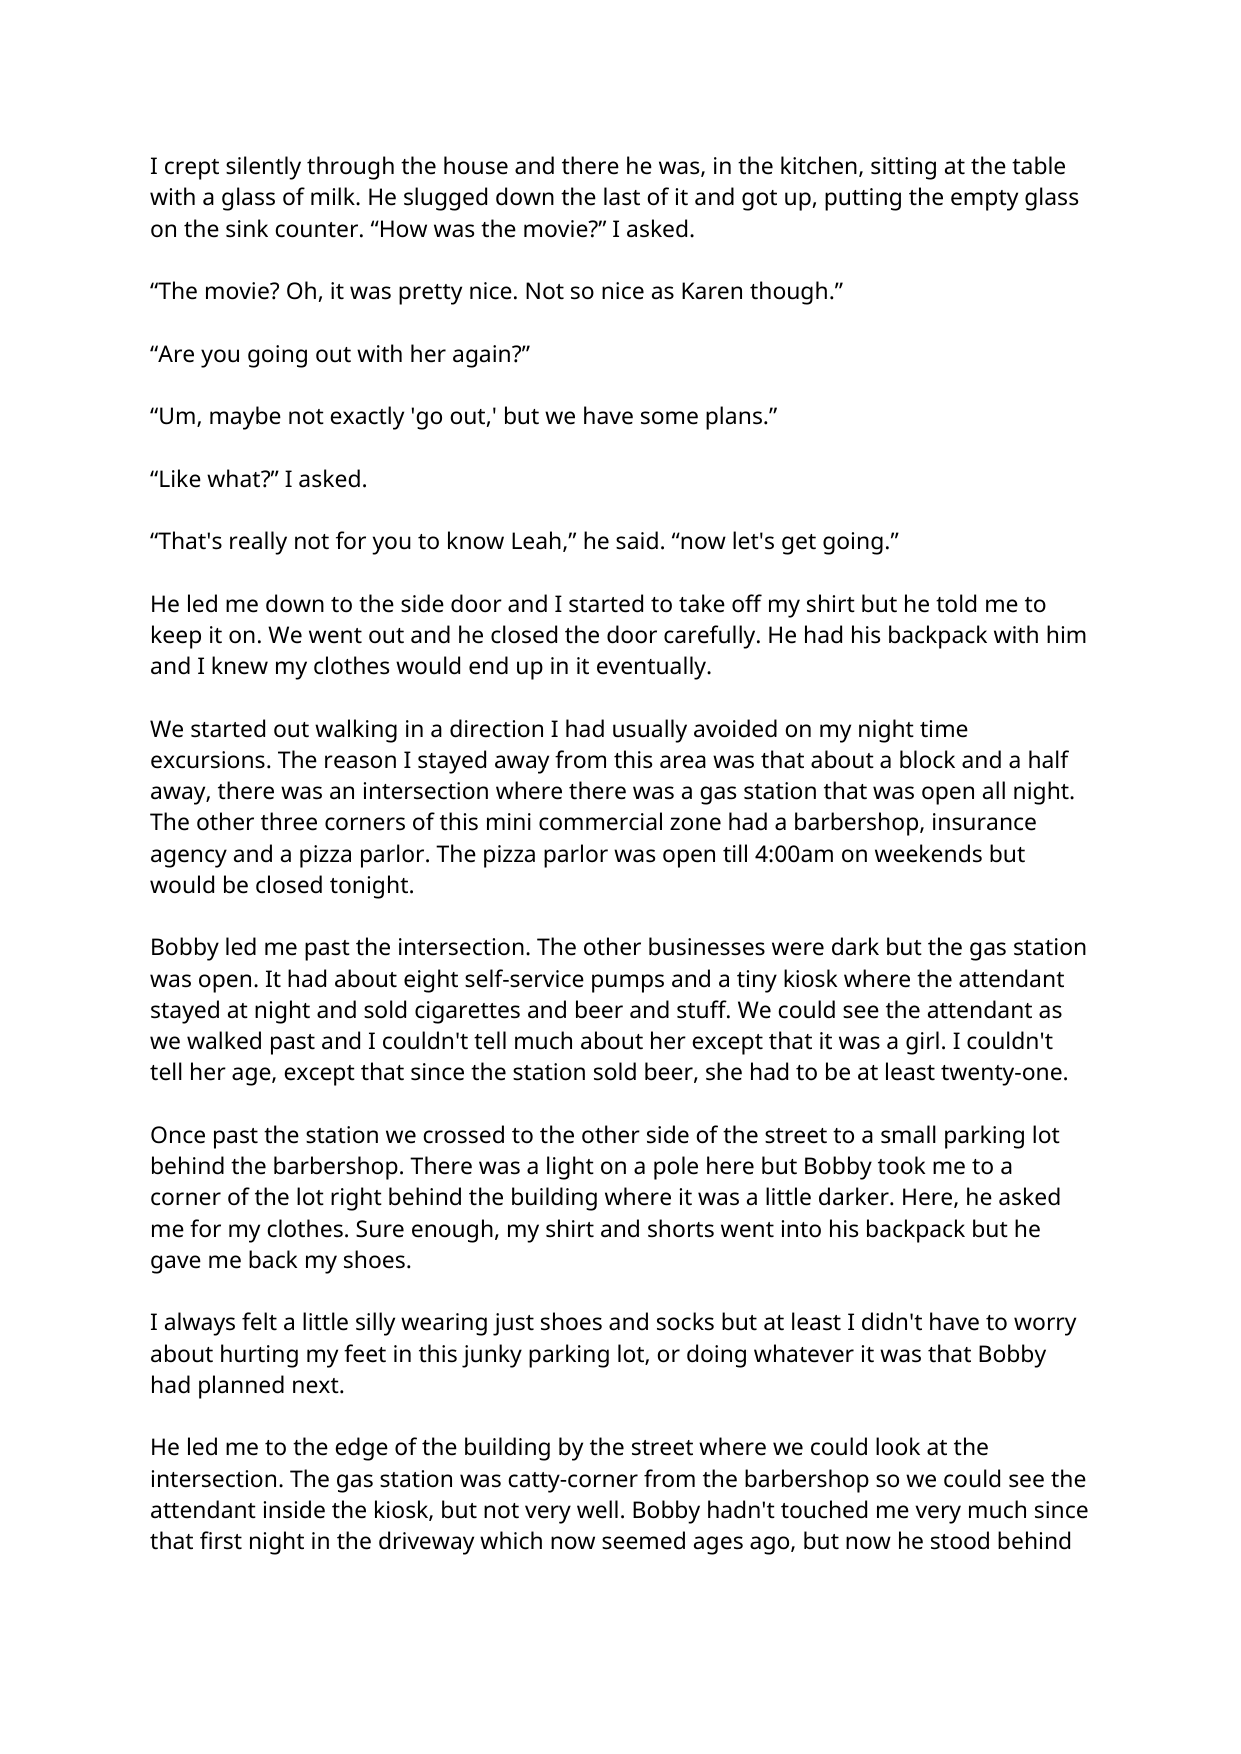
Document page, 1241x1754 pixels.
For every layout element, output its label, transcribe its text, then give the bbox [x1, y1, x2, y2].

text “Um, maybe not exactly 'go out,' but we have some plans.” [150, 400, 1090, 431]
text “That's really not for you to know Leah,” he said. “now let's get going.” [150, 525, 1090, 556]
text “The movie? Oh, it was pretty nice. Not so nice as Karen though.” [150, 275, 1090, 306]
text Once past the station we crossed to the other side of the street to a small parking lot behind the barbershop. There was a light on a pole here but Bobby took me to a corner of the lot right behind the building where it was a little darker. Here, he asked me for my clothes. Sure enough, my shirt and shorts went into his backpack but he gave me back my shoes. [150, 1119, 1090, 1275]
text He led me down to the side door and I started to take off my shirt but he told me to keep it on. We went out and he closed the door carefully. He had his backpack with him and I knew my clothes would end up in it eventually. [150, 587, 1090, 681]
text I always felt a little silly wearing just shoes and socks but at least I didn't have to worry about hurting my feet in this junky parking lot, or doing whatever it was that Bobby had planned next. [150, 1306, 1090, 1400]
text Bobby led me past the intersection. The other businesses were dark but the gas station was open. It had about eight self-service pumps and a tiny kiosk where the attendant stayed at night and sold cigarettes and beer and stuff. We could see the attendant as we walked past and I couldn't tell much about her except that it was a girl. I couldn't tell her age, except that since the station sold beer, she had to be at least twenty-one. [150, 931, 1090, 1087]
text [150, 1431, 1090, 1556]
text “Like what?” I asked. [150, 462, 1090, 494]
text I crept silently through the house and there he was, in the kitchen, sitting at the table with a glass of milk. He slugged down the last of it and got up, putting the empty glass on the sink counter. “How was the movie?” I asked. [150, 150, 1090, 244]
text “Are you going out with her again?” [150, 337, 1090, 369]
text We started out walking in a direction I had usually avoided on my night time excursions. The reason I stayed away from this area was that about a block and a half away, there was an intersection where there was a gas station that was open all night. The other three corners of this mini commercial zone had a barbershop, insurance agency and a pizza parlor. The pizza parlor was open till 4:00am on weekends but would be closed tonight. [150, 712, 1090, 900]
